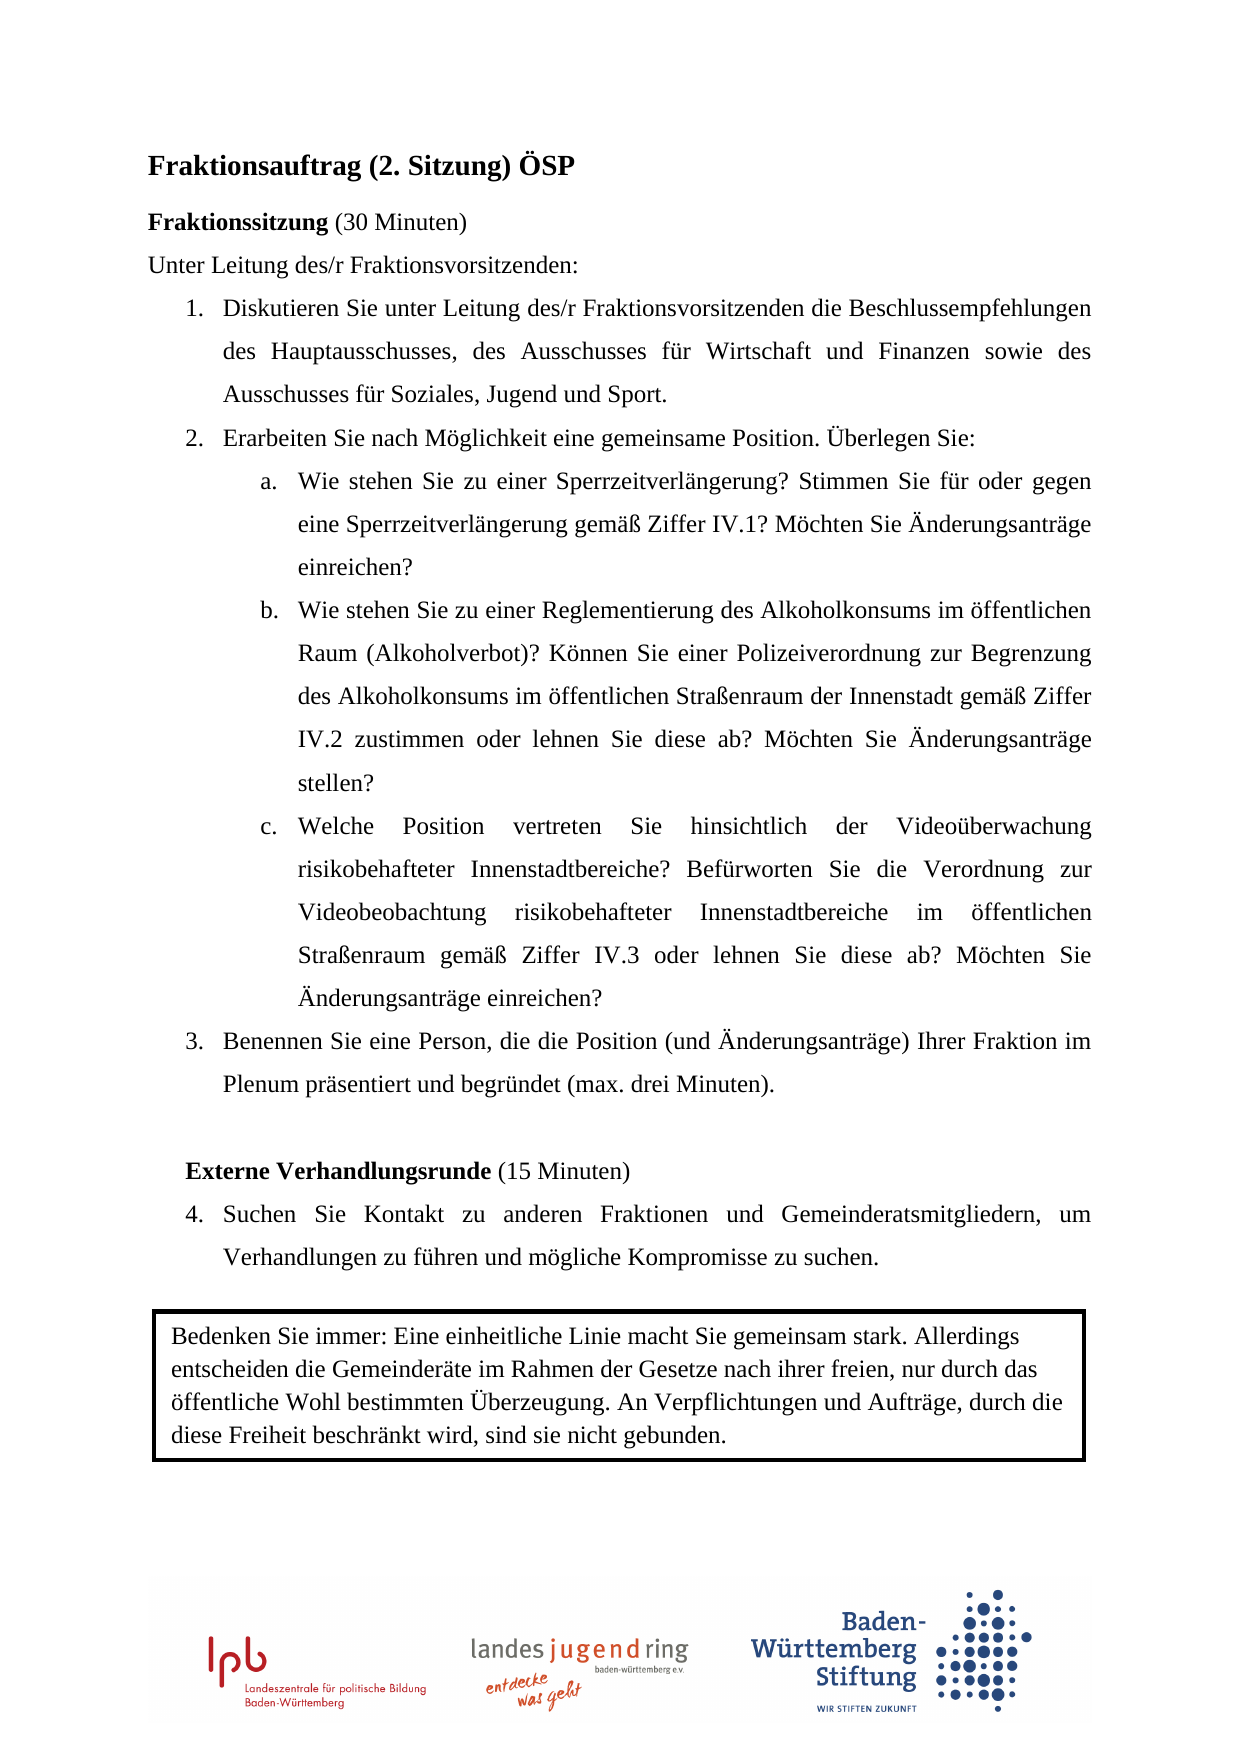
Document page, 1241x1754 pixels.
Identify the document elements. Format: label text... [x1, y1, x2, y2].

text Externe Verhandlungsrunde (15 Minuten) [185, 1156, 1092, 1184]
text Fraktionsauftrag (2. Sitzung) LRP [148, 1285, 1092, 1319]
list Diskutieren Sie unter Leitung des/r Fraktionsvorsitzenden die Beschlussempfehlungen des Hauptausschusses, des Ausschusses für Wirtschaft und Finanzen sowie des Ausschusses für Soziales, Jugend und Sport. [185, 293, 1092, 408]
text Fraktionssitzung (30 Minuten) [148, 207, 1092, 236]
text Fraktionsauftrag (2. Sitzung) ÖSP [148, 148, 1092, 181]
list Welche Position vertreten Sie hinsichtlich der Videoüberwachung risikobehafteter Innenstadtbereiche? Befürworten Sie die Verordnung zur Videobeobachtung risikobehafteter Innenstadtbereiche im öffentlichen Straßenraum gemäß Ziffer IV.3 oder lehnen Sie diese ab? Möchten Sie Änderungsanträge einreichen? [260, 811, 1092, 1012]
list Erarbeiten Sie nach Möglichkeit eine gemeinsame Position. Überlegen Sie: [185, 423, 1092, 451]
list Wie stehen Sie zu einer Reglementierung des Alkoholkonsums im öffentlichen Raum (Alkoholverbot)? Können Sie einer Polizeiverordnung zur Begrenzung des Alkoholkonsums im öffentlichen Straßenraum der Innenstadt gemäß Ziffer IV.2 zustimmen oder lehnen Sie diese ab? Möchten Sie Änderungsanträge stellen? [260, 595, 1092, 796]
list Benennen Sie eine Person, die die Position (und Änderungsanträge) Ihrer Fraktion im Plenum präsentiert und begründet (max. drei Minuten). [185, 1026, 1092, 1098]
text Unter Leitung des/r Fraktionsvorsitzenden: [148, 250, 1092, 279]
picture [148, 1576, 1092, 1723]
list Suchen Sie Kontakt zu anderen Fraktionen und Gemeinderatsmitgliedern, um Verhandlungen zu führen und mögliche Kompromisse zu suchen. [185, 1199, 1092, 1271]
list Wie stehen Sie zu einer Sperrzeitverlängerung? Stimmen Sie für oder gegen eine Sperrzeitverlängerung gemäß Ziffer IV.1? Möchten Sie Änderungsanträge einreichen? [260, 466, 1092, 581]
